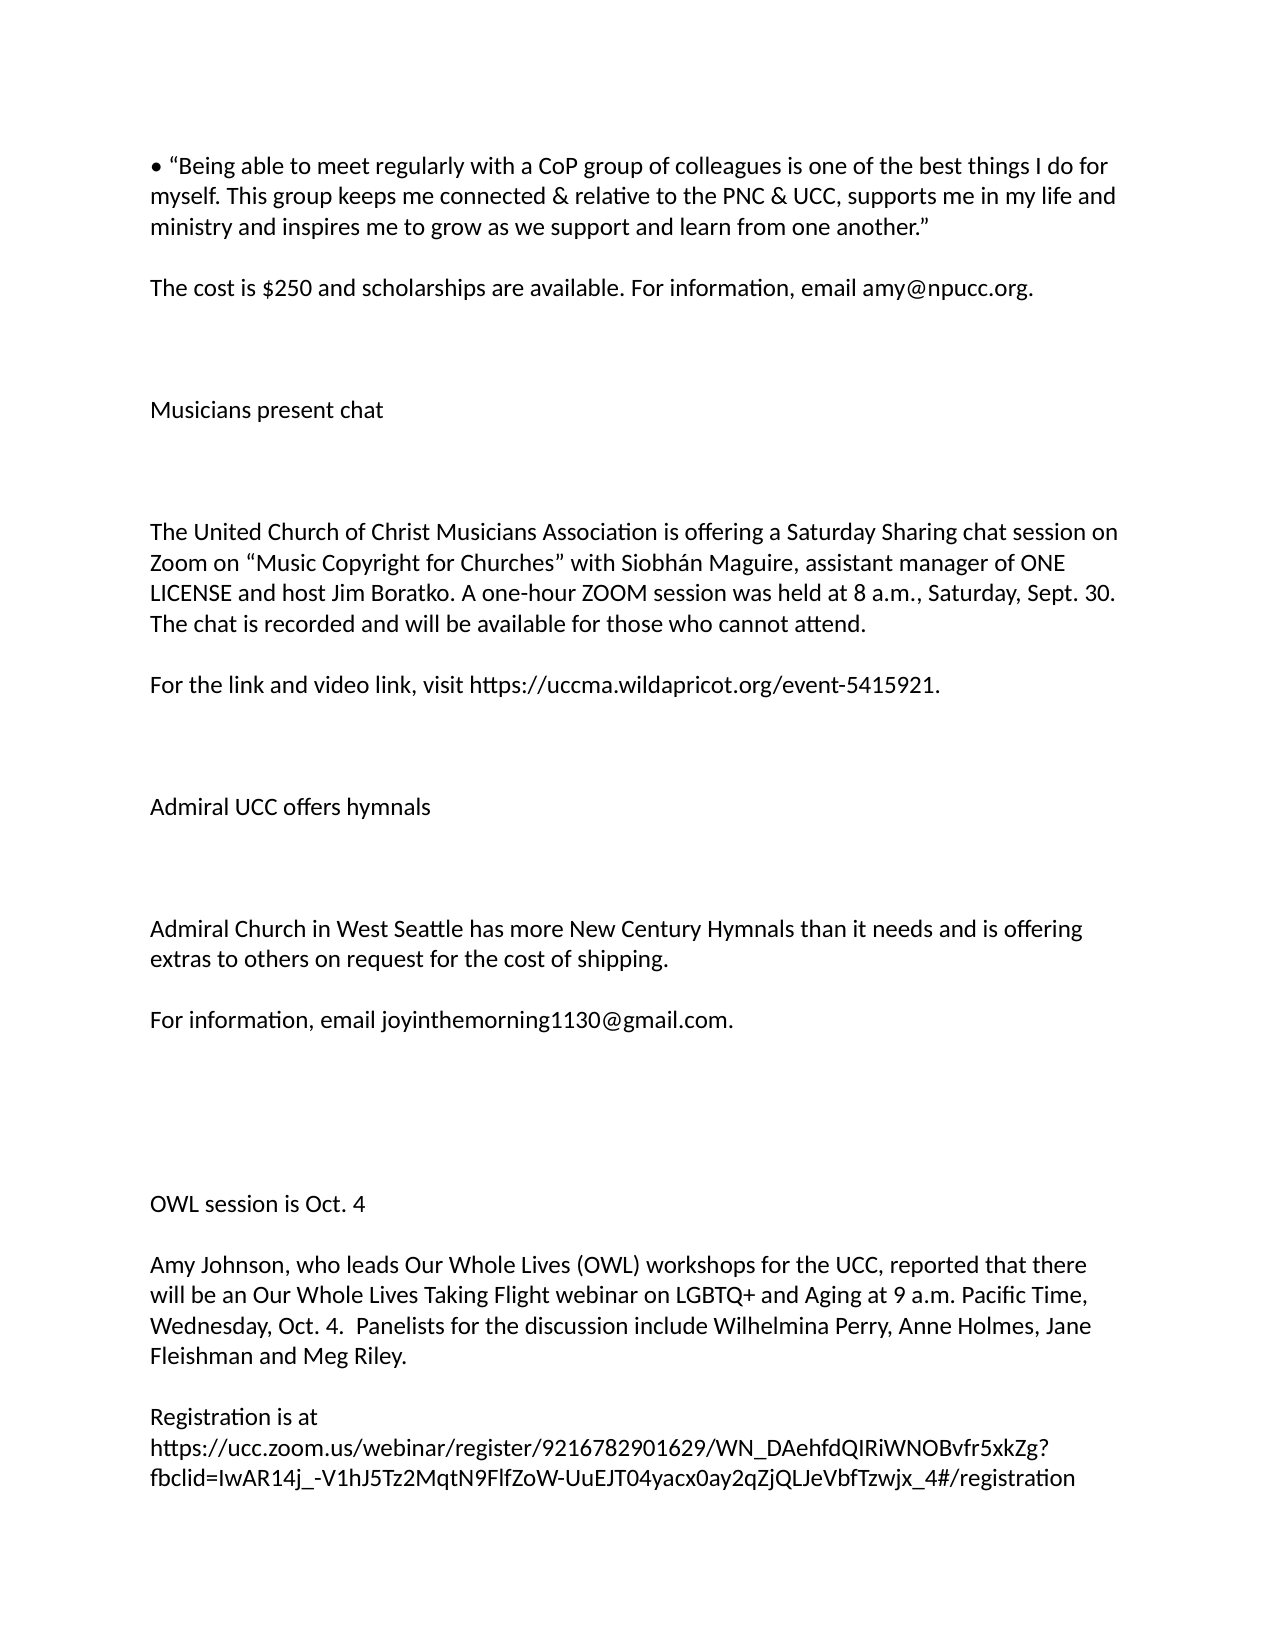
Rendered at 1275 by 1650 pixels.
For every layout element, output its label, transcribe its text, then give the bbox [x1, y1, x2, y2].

text • “Being able to meet regularly with a CoP group of colleagues is one of the best things I do for myself. This group keeps me connected & relative to the PNC & UCC, supports me in my life and ministry and inspires me to grow as we support and learn from one another.” [150, 150, 1125, 242]
text For information, email joyinthemorning1130@gmail.com. [150, 1004, 1125, 1035]
text The cost is $250 and scholarships are available. For information, email amy@npucc.org. [150, 272, 1125, 303]
text The United Church of Christ Musicians Association is offering a Saturday Sharing chat session on Zoom on “Music Copyright for Churches” with Siobhán Maguire, assistant manager of ONE LICENSE and host Jim Boratko. A one-hour ZOOM session was held at 8 a.m., Saturday, Sept. 30. The chat is recorded and will be available for those who cannot attend. [150, 516, 1125, 638]
text Admiral UCC offers hymnals [150, 791, 1125, 821]
text Musicians present chat [150, 394, 1125, 425]
text Registration is at https://ucc.zoom.us/webinar/register/9216782901629/WN_DAehfdQIRiWNOBvfr5xkZg?fbclid=IwAR14j_-V1hJ5Tz2MqtN9FlfZoW-UuEJT04yacx0ay2qZjQLJeVbfTzwjx_4#/registration [150, 1401, 1125, 1493]
text For the link and video link, visit https://uccma.wildapricot.org/event-5415921. [150, 669, 1125, 699]
text Admiral Church in West Seattle has more New Century Hymnals than it needs and is offering extras to others on request for the cost of shipping. [150, 913, 1125, 974]
text OWL session is Oct. 4 [150, 1188, 1125, 1218]
text Amy Johnson, who leads Our Whole Lives (OWL) workshops for the UCC, reported that there will be an Our Whole Lives Taking Flight webinar on LGBTQ+ and Aging at 9 a.m. Pacific Time, Wednesday, Oct. 4. Panelists for the discussion include Wilhelmina Perry, Anne Holmes, Jane Fleishman and Meg Riley. [150, 1249, 1125, 1371]
